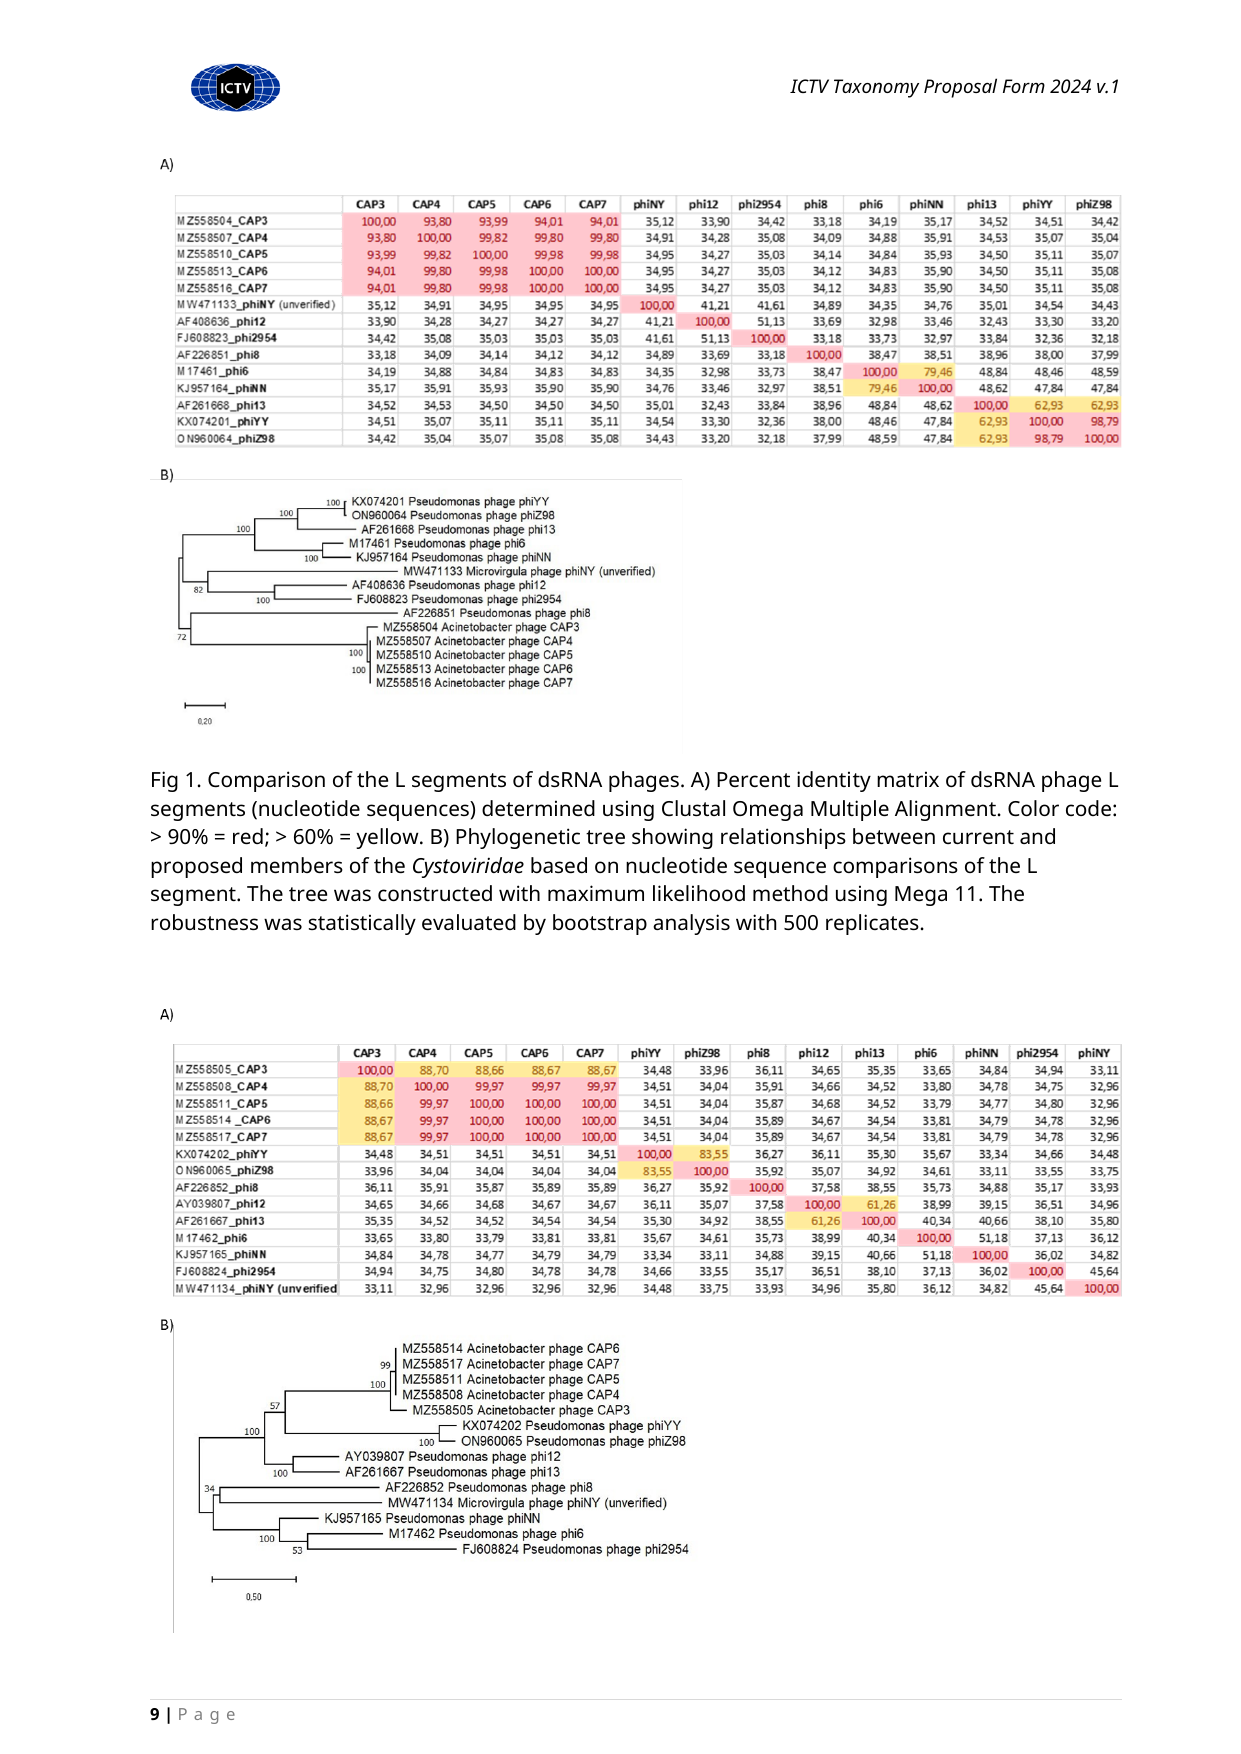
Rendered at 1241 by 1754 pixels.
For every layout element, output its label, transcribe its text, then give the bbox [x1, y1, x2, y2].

picture [150, 999, 1122, 1633]
text Fig 1. Comparison of the L segments of dsRNA phages. A) Percent identity matrix of dsRNA phage L segments (nucleotide sequences) determined using Clustal Omega Multiple Alignment. Color code: > 90% = red; > 60% = yellow. B) Phylogenetic tree showing relationships between current and proposed members of the Cystoviridae based on nucleotide sequence comparisons of the L segment. The tree was constructed with maximum likelihood method using Mega 11. The robustness was statistically evaluated by bootstrap analysis with 500 replicates. [150, 766, 1122, 936]
picture [190, 56, 282, 113]
picture [150, 150, 1122, 754]
